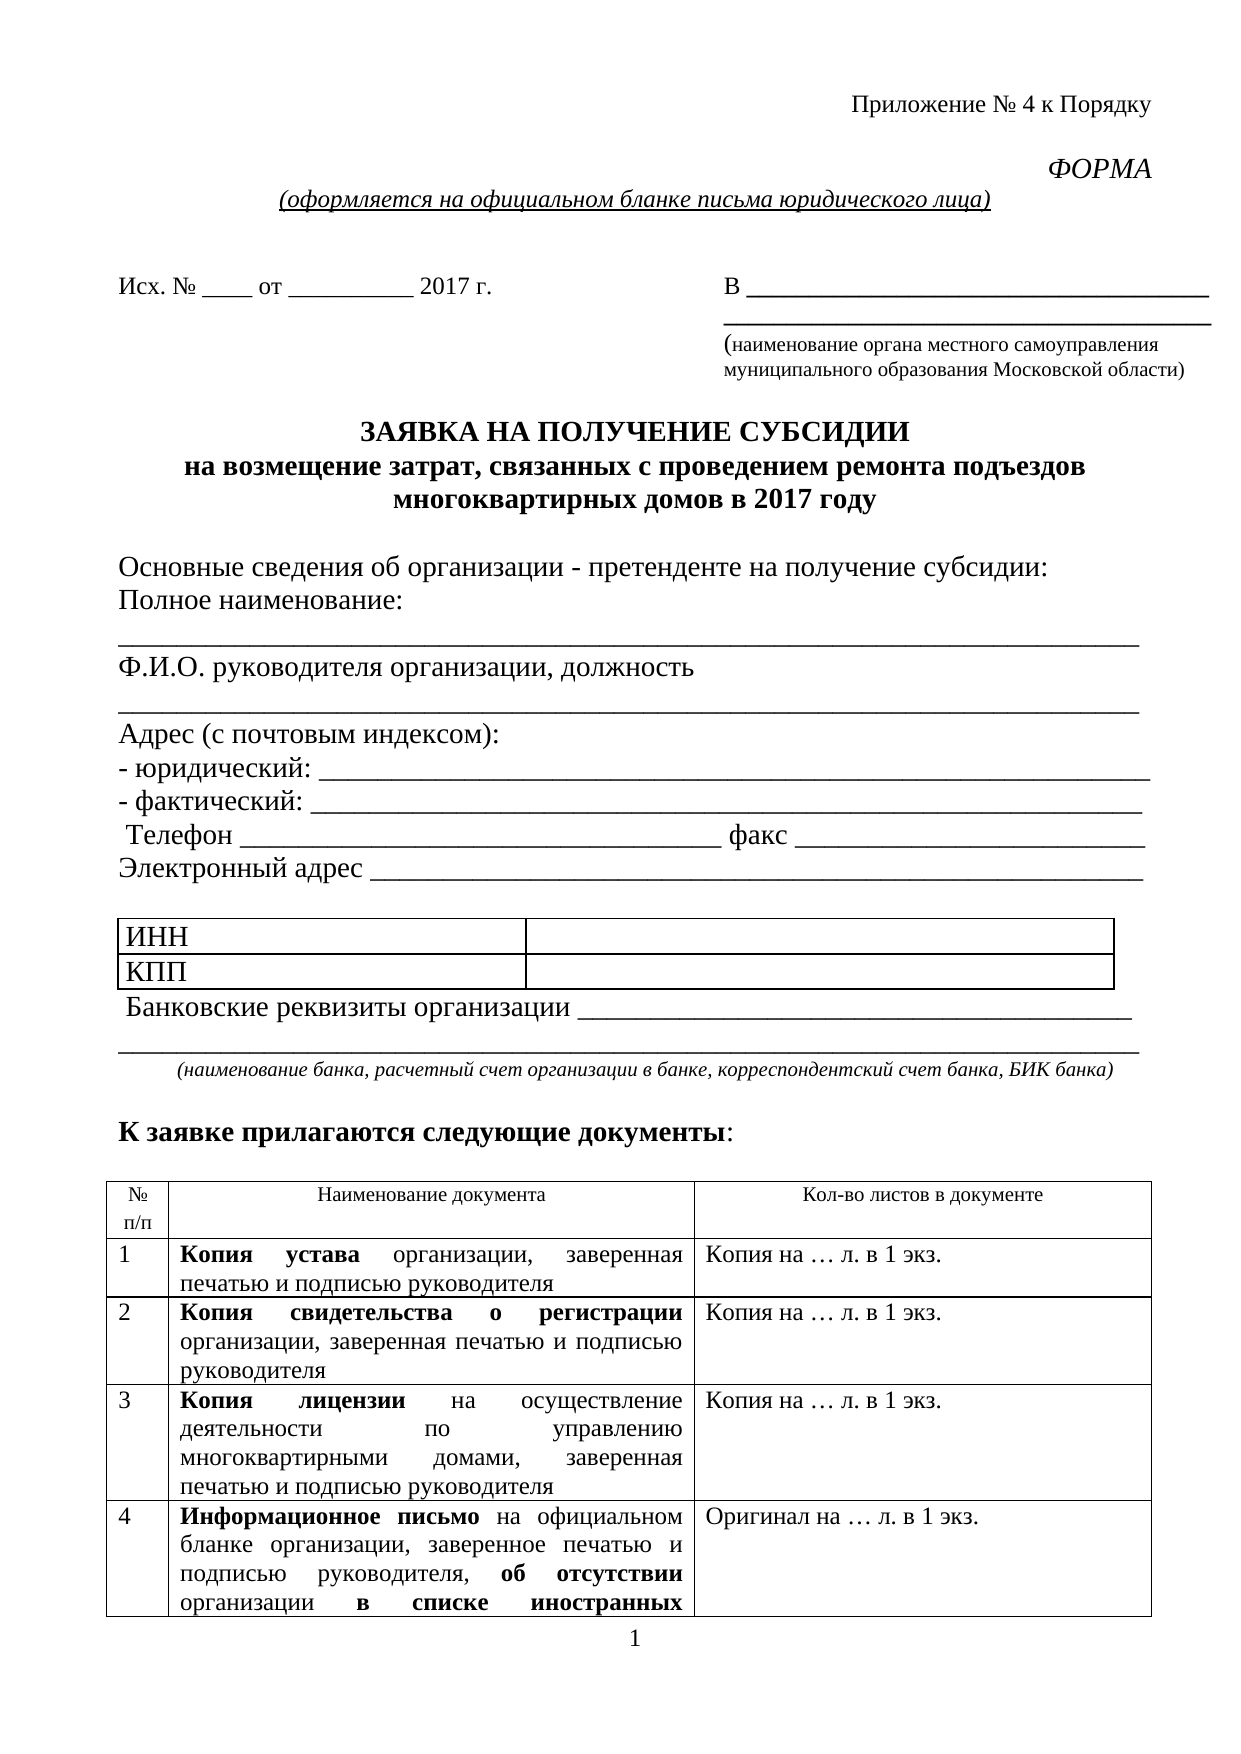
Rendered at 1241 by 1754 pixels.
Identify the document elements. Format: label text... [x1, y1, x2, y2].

text Электронный адрес _____________________________________________________ [118, 851, 1152, 884]
table_header ИНН [119, 919, 525, 953]
table_header Исх. № ____ от __________ 2017 г. [107, 271, 712, 381]
table_header Наименование документа [169, 1182, 694, 1238]
text Ф.И.О. руководителя организации, должность ______________________________________________________________________ [118, 649, 1152, 716]
text ФОРМА [118, 151, 1152, 184]
table_header № п/п [107, 1182, 168, 1238]
table_cell [527, 955, 1113, 988]
text ______________________________________________________________________ [118, 616, 1152, 649]
table_cell Копия свидетельства о регистрации организации, заверенная печатью и подписью руководителя [169, 1298, 694, 1384]
table_cell 2 [107, 1298, 168, 1384]
text Адрес (с почтовым индексом): [118, 716, 1152, 750]
text (наименование банка, расчетный счет организации в банке, корреспондентский счет банка, БИК банка) [118, 1057, 1152, 1081]
table_header В _____________________________________ _______________________________________ (наименование органа местного самоуправления муниципального образования Московской области) [712, 271, 1240, 381]
table_header [527, 919, 1113, 953]
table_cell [695, 1501, 1151, 1616]
table_cell КПП [119, 955, 525, 988]
table_cell 4 [107, 1501, 168, 1616]
table_cell Копия устава организации, заверенная печатью и подписью руководителя [169, 1239, 694, 1296]
text Банковские реквизиты организации ______________________________________ ______________________________________________________________________ [118, 989, 1152, 1057]
table_cell Копия на … л. в 1 экз. [695, 1239, 1151, 1296]
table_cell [169, 1501, 694, 1616]
text на возмещение затрат, связанных с проведением ремонта подъездов многоквартирных домов в 2017 году [118, 448, 1152, 515]
text Основные сведения об организации - претенденте на получение субсидии: [118, 549, 1152, 582]
text - юридический: _________________________________________________________ [118, 750, 1152, 783]
text Телефон _________________________________ факс ________________________ [118, 817, 1152, 851]
text ЗАЯВКА НА ПОЛУЧЕНИЕ СУБСИДИИ [118, 414, 1152, 448]
table_cell Копия на … л. в 1 экз. [695, 1298, 1151, 1384]
table_cell Копия лицензии на осуществление деятельности по управлению многоквартирными домами, заверенная печатью и подписью руководителя [169, 1385, 694, 1500]
text Приложение № 4 к Порядку [118, 89, 1152, 117]
text Полное наименование: [118, 582, 1152, 616]
table_cell 1 [107, 1239, 168, 1296]
text (оформляется на официальном бланке письма юридического лица) [118, 184, 1152, 213]
table_cell Копия на … л. в 1 экз. [695, 1385, 1151, 1500]
table_header Кол-во листов в документе [695, 1182, 1151, 1238]
text К заявке прилагаются следующие документы: [118, 1114, 1152, 1148]
text - фактический: _________________________________________________________ [118, 783, 1152, 817]
table_cell 3 [107, 1385, 168, 1500]
